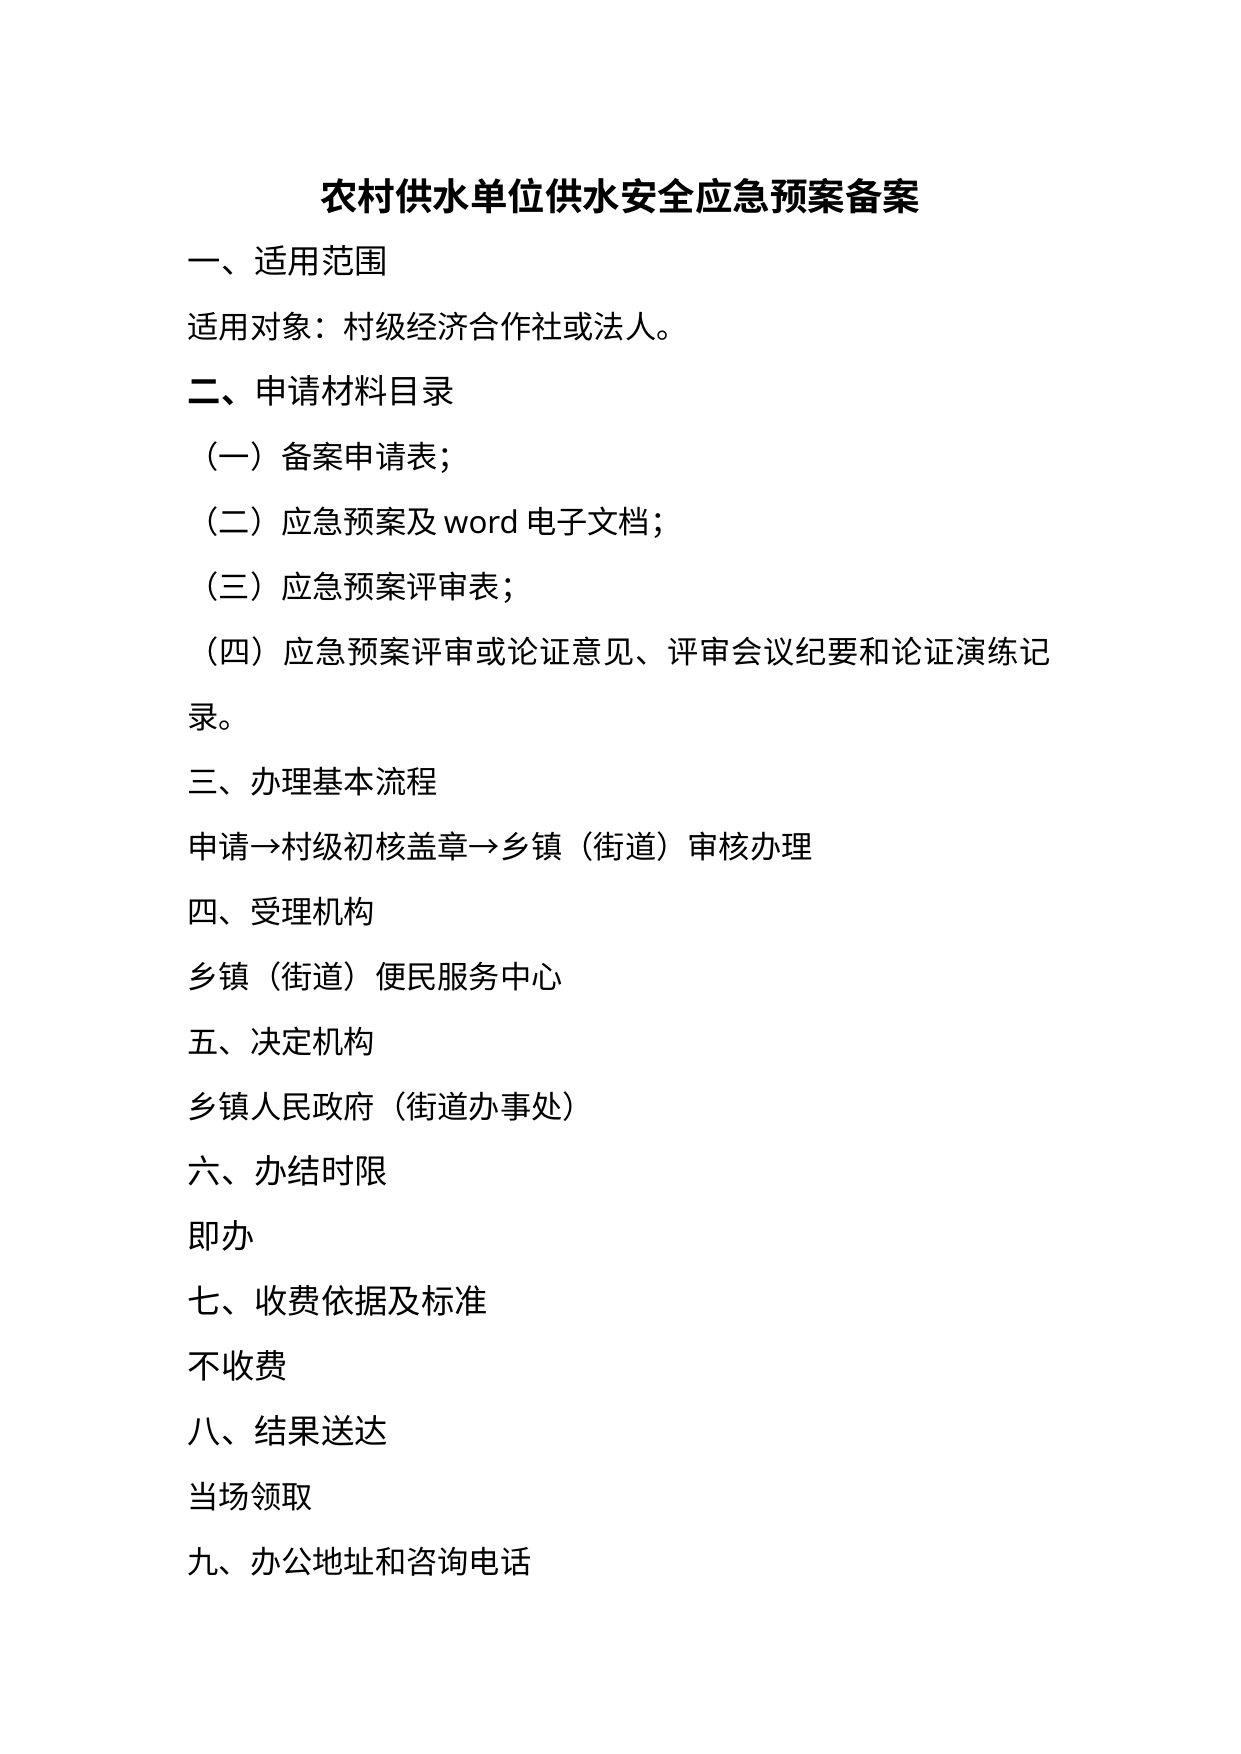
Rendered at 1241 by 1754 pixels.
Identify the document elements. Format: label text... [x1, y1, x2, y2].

text 申请→村级初核盖章→乡镇（街道）审核办理 [187, 812, 1053, 877]
text 四、受理机构 [187, 877, 1053, 942]
text 农村供水单位供水安全应急预案备案 [187, 162, 1053, 227]
text 乡镇（街道）便民服务中心 [187, 942, 1053, 1007]
text （一）备案申请表； [187, 422, 1053, 487]
text 七、收费依据及标准 [187, 1267, 1053, 1332]
text 适用对象：村级经济合作社或法人。 [187, 292, 1053, 357]
text 三、办理基本流程 [187, 747, 1053, 812]
text 一、适用范围 [187, 227, 1053, 292]
text 九、办公地址和咨询电话 [187, 1527, 1053, 1592]
text 二、申请材料目录 [187, 357, 1053, 422]
text （二）应急预案及word电子文档； [187, 487, 1053, 552]
text 乡镇人民政府（街道办事处） [187, 1072, 1053, 1137]
text 八、结果送达 [187, 1397, 1053, 1462]
text 当场领取 [187, 1462, 1053, 1527]
text 不收费 [187, 1332, 1053, 1397]
text （三）应急预案评审表； [187, 552, 1053, 617]
text （四）应急预案评审或论证意见、评审会议纪要和论证演练记录。 [187, 617, 1053, 747]
text 六、办结时限 [187, 1137, 1053, 1202]
text 即办 [187, 1202, 1053, 1267]
text 五、决定机构 [187, 1007, 1053, 1072]
